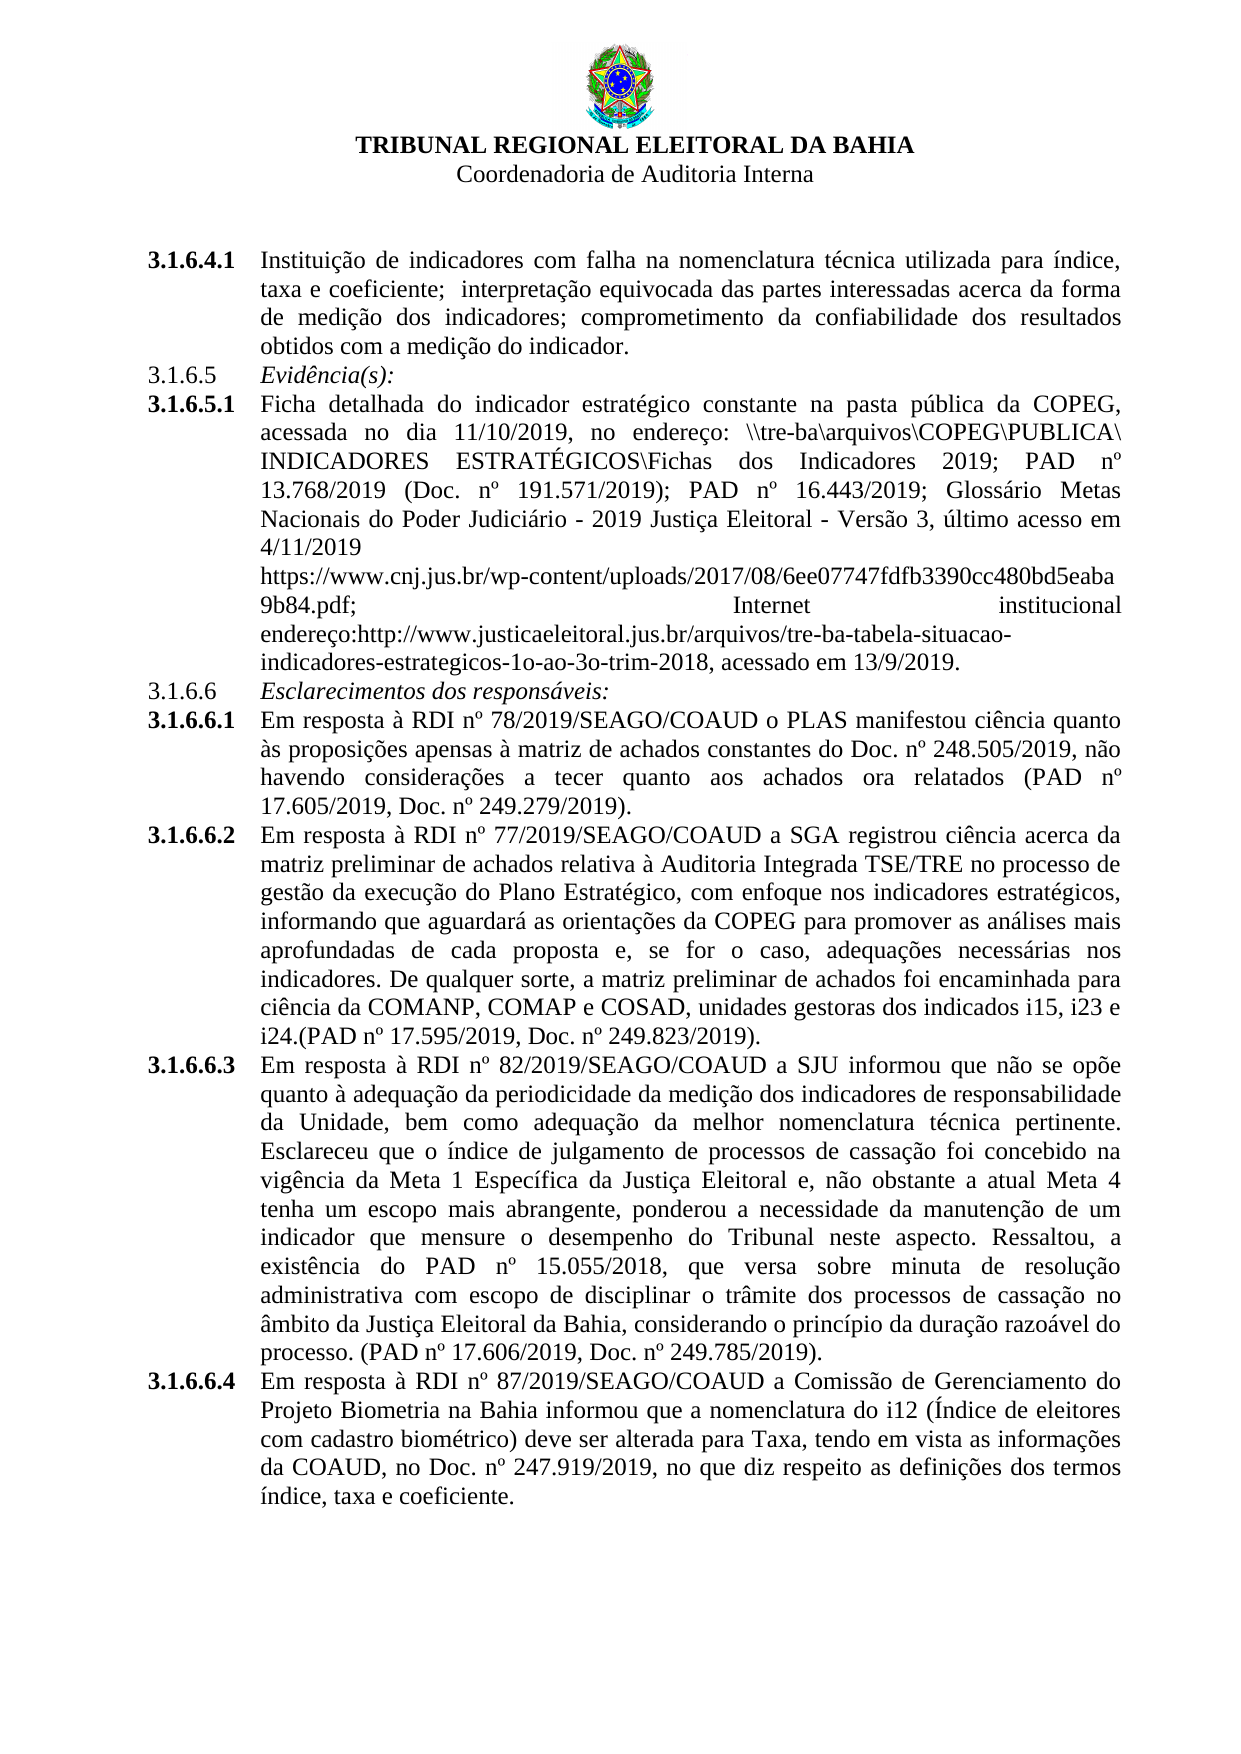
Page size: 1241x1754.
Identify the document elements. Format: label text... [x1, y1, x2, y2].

list Em resposta à RDI nº 82/2019/SEAGO/COAUD a SJU informou que não se opõe quanto à adequação da periodicidade da medição dos indicadores de responsabilidade da Unidade, bem como adequação da melhor nomenclatura técnica pertinente. Esclareceu que o índice de julgamento de processos de cassação foi concebido na vigência da Meta 1 Específica da Justiça Eleitoral e, não obstante a atual Meta 4 tenha um escopo mais abrangente, ponderou a necessidade da manutenção de um indicador que mensure o desempenho do Tribunal neste aspecto. Ressaltou, a existência do PAD nº 15.055/2018, que versa sobre minuta de resolução administrativa com escopo de disciplinar o trâmite dos processos de cassação no âmbito da Justiça Eleitoral da Bahia, considerando o princípio da duração razoável do processo. (PAD nº 17.606/2019, Doc. nº 249.785/2019). [148, 1050, 1122, 1366]
list Ficha detalhada do indicador estratégico constante na pasta pública da COPEG, acessada no dia 11/10/2019, no endereço: \\tre-ba\arquivos\COPEG\PUBLICA\INDICADORES ESTRATÉGICOS\Fichas dos Indicadores 2019; PAD nº 13.768/2019 (Doc. nº 191.571/2019); PAD nº 16.443/2019; Glossário Metas Nacionais do Poder Judiciário - 2019 Justiça Eleitoral - Versão 3, último acesso em 4/11/2019 https://www.cnj.jus.br/wp-content/uploads/2017/08/6ee07747fdfb3390cc480bd5eaba9b84.pdf; Internet institucional endereço:http://www.justicaeleitoral.jus.br/arquivos/tre-ba-tabela-situacao-indicadores-estrategicos-1o-ao-3o-trim-2018, acessado em 13/9/2019. [148, 389, 1122, 676]
list Em resposta à RDI nº 87/2019/SEAGO/COAUD a Comissão de Gerenciamento do Projeto Biometria na Bahia informou que a nomenclatura do i12 (Índice de eleitores com cadastro biométrico) deve ser alterada para Taxa, tendo em vista as informações da COAUD, no Doc. nº 247.919/2019, no que diz respeito as definições dos termos índice, taxa e coeficiente. [148, 1366, 1122, 1510]
list Evidência(s): [148, 360, 1122, 389]
list Esclarecimentos dos responsáveis: [148, 676, 1122, 705]
list Em resposta à RDI nº 78/2019/SEAGO/COAUD o PLAS manifestou ciência quanto às proposições apensas à matriz de achados constantes do Doc. nº 248.505/2019, não havendo considerações a tecer quanto aos achados ora relatados (PAD nº 17.605/2019, Doc. nº 249.279/2019). [148, 705, 1122, 820]
list Em resposta à RDI nº 77/2019/SEAGO/COAUD a SGA registrou ciência acerca da matriz preliminar de achados relativa à Auditoria Integrada TSE/TRE no processo de gestão da execução do Plano Estratégico, com enfoque nos indicadores estratégicos, informando que aguardará as orientações da COPEG para promover as análises mais aprofundadas de cada proposta e, se for o caso, adequações necessárias nos indicadores. De qualquer sorte, a matriz preliminar de achados foi encaminhada para ciência da COMANP, COMAP e COSAD, unidades gestoras dos indicados i15, i23 e i24.(PAD nº 17.595/2019, Doc. nº 249.823/2019). [148, 820, 1122, 1050]
list Instituição de indicadores com falha na nomenclatura técnica utilizada para índice, taxa e coeficiente; interpretação equivocada das partes interessadas acerca da forma de medição dos indicadores; comprometimento da confiabilidade dos resultados obtidos com a medição do indicador. [148, 245, 1122, 360]
picture [551, 42, 688, 161]
